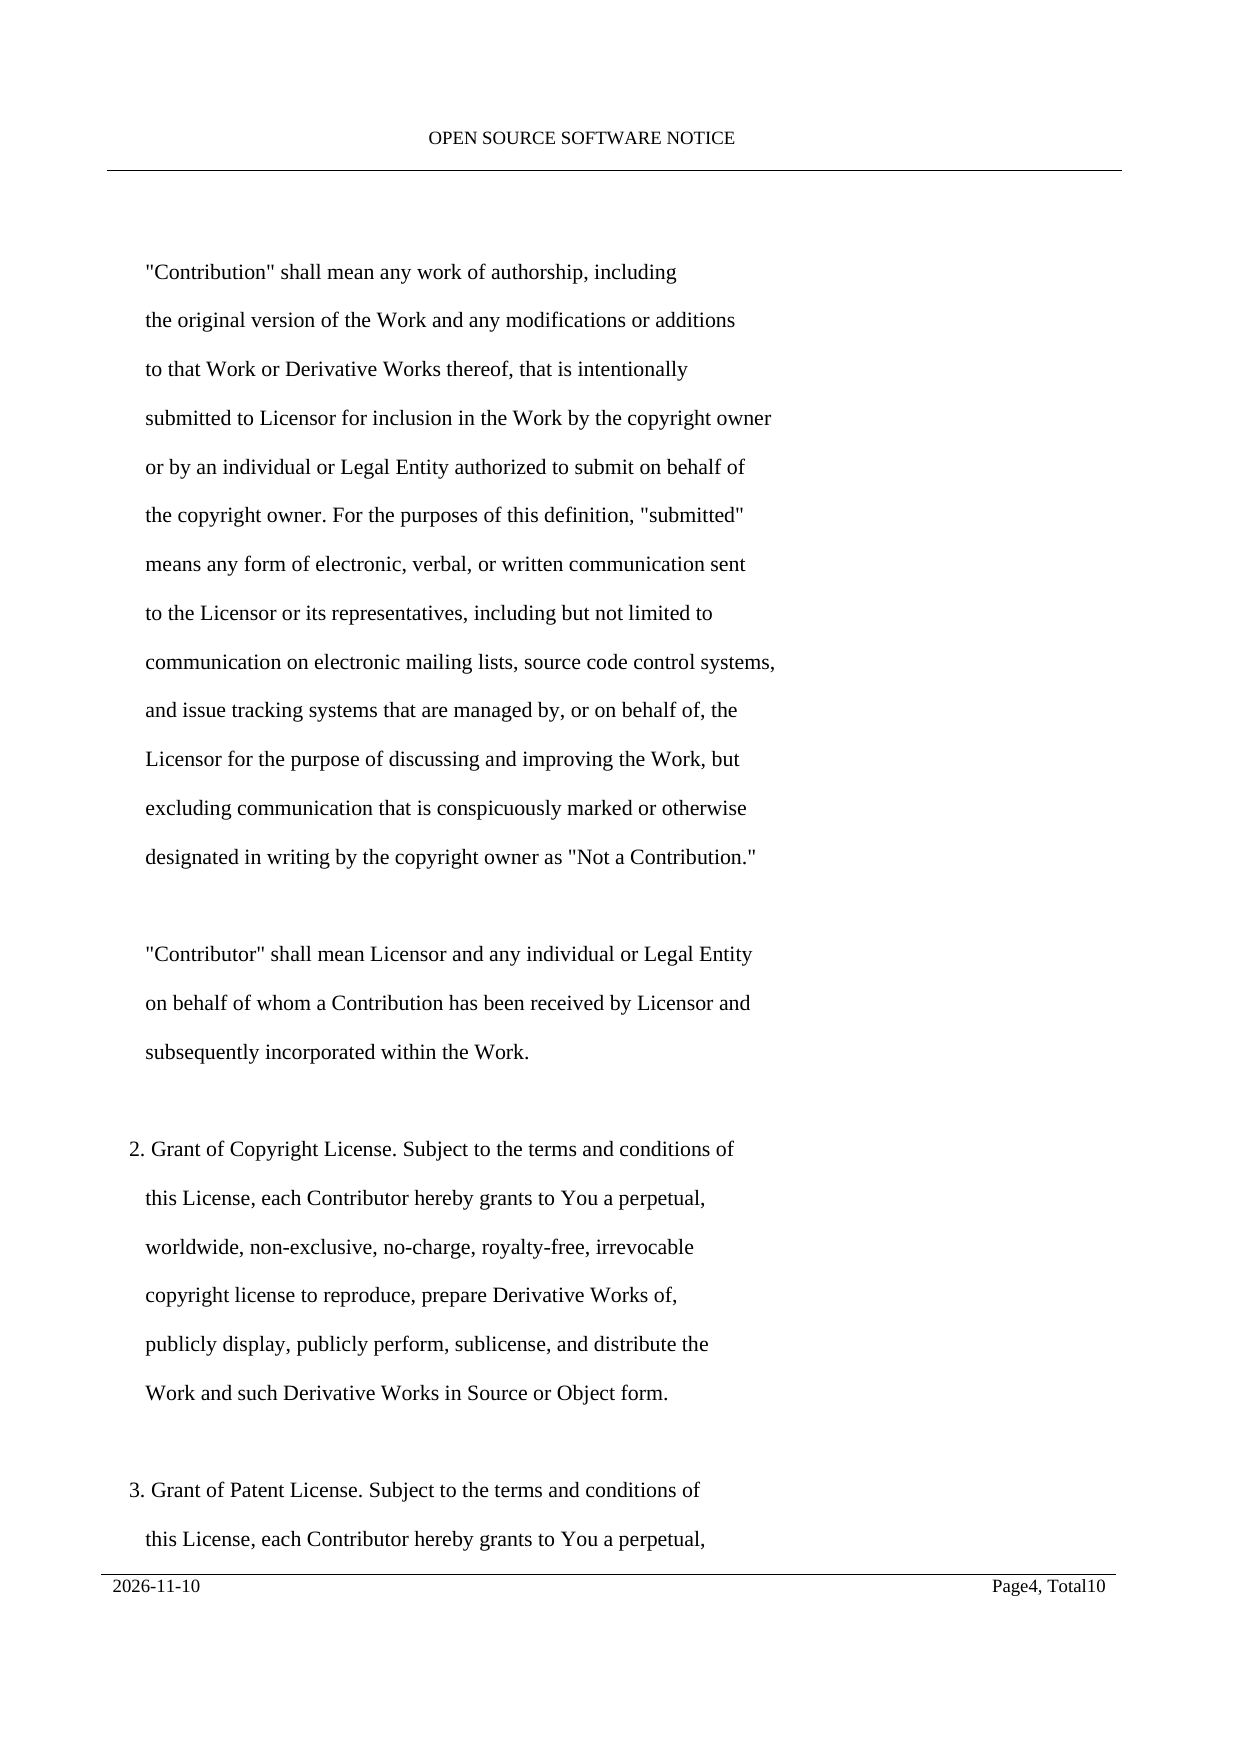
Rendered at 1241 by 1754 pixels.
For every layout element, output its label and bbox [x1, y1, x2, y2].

text [112, 206, 1128, 1555]
